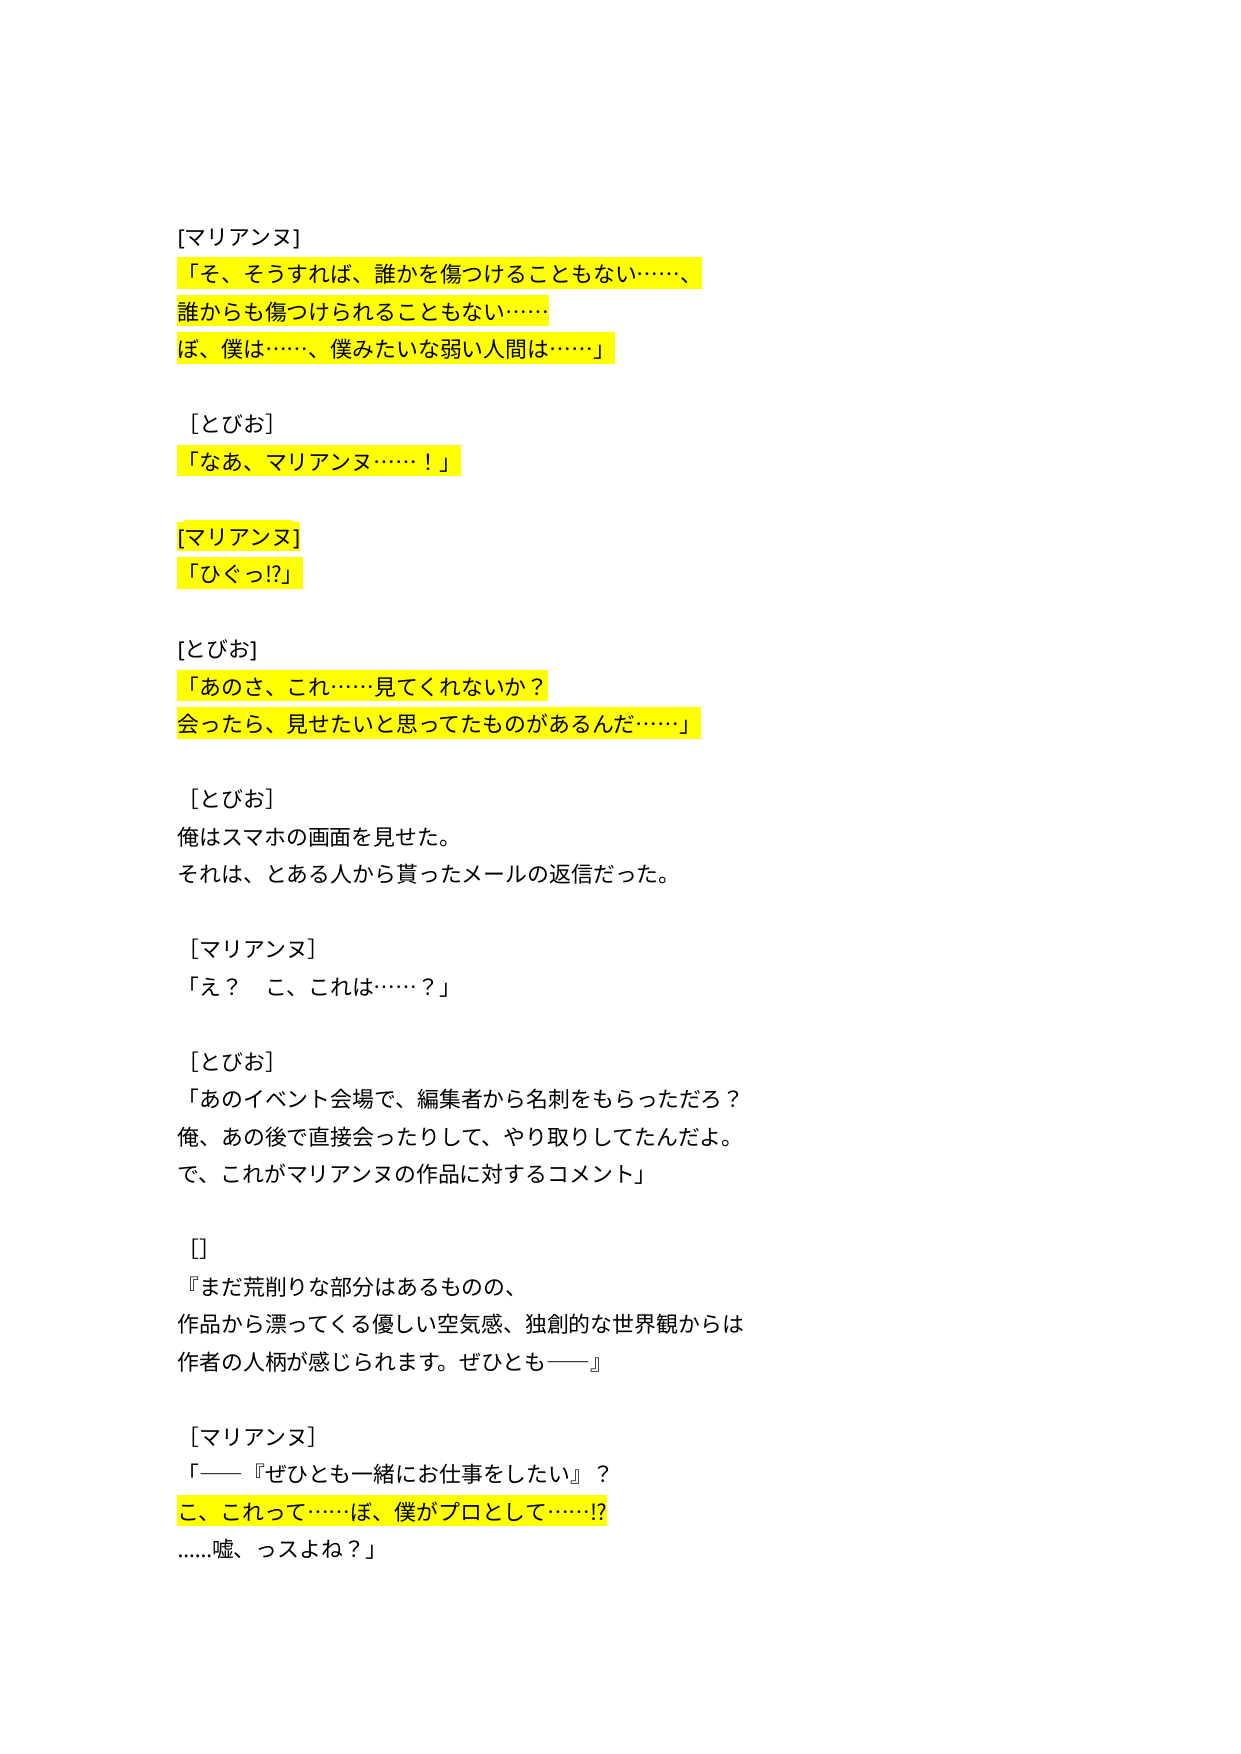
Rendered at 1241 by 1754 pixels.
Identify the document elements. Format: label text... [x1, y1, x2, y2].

text 作品から漂ってくる優しい空気感、独創的な世界観からは [177, 1304, 1063, 1342]
text ぼ、僕は……、僕みたいな弱い人間は……」 [177, 329, 1063, 367]
text それは、とある人から貰ったメールの返信だった。 [177, 854, 1063, 892]
text 「あのイベント会場で、編集者から名刺をもらっただろ？ [177, 1079, 1063, 1117]
text 「ひぐっ⁉」 [177, 554, 1063, 592]
text 『まだ荒削りな部分はあるものの、 [177, 1267, 1063, 1304]
text 作者の人柄が感じられます。ぜひとも――』 [177, 1342, 1063, 1379]
text 「そ、そうすれば、誰かを傷つけることもない……、 [177, 254, 1063, 292]
text 俺はスマホの画面を見せた。 [177, 817, 1063, 854]
text [マリアンヌ] [177, 217, 1063, 254]
text 「え？ こ、これは……？」 [177, 967, 1063, 1004]
text 誰からも傷つけられることもない…… [177, 292, 1063, 329]
text ［とびお］ [177, 1042, 1063, 1079]
text [マリアンヌ] [177, 517, 1063, 554]
text ［とびお］ [177, 779, 1063, 817]
text 「あのさ、これ……見てくれないか？ [177, 667, 1063, 704]
text ［とびお］ [177, 404, 1063, 442]
text ［］ [177, 1229, 1063, 1267]
text で、これがマリアンヌの作品に対するコメント」 [177, 1154, 1063, 1192]
text こ、これって……ぼ、僕がプロとして……⁉ [177, 1492, 1063, 1529]
text ［マリアンヌ］ [177, 929, 1063, 967]
text ［マリアンヌ］ [177, 1417, 1063, 1454]
text ……嘘、っスよね？」 [177, 1529, 1063, 1567]
text 「なあ、マリアンヌ……！」 [177, 442, 1063, 479]
text 俺、あの後で直接会ったりして、やり取りしてたんだよ。 [177, 1117, 1063, 1154]
text 「――『ぜひとも一緒にお仕事をしたい』？ [177, 1454, 1063, 1492]
text 会ったら、見せたいと思ってたものがあるんだ……」 [177, 704, 1063, 742]
text [とびお] [177, 629, 1063, 667]
